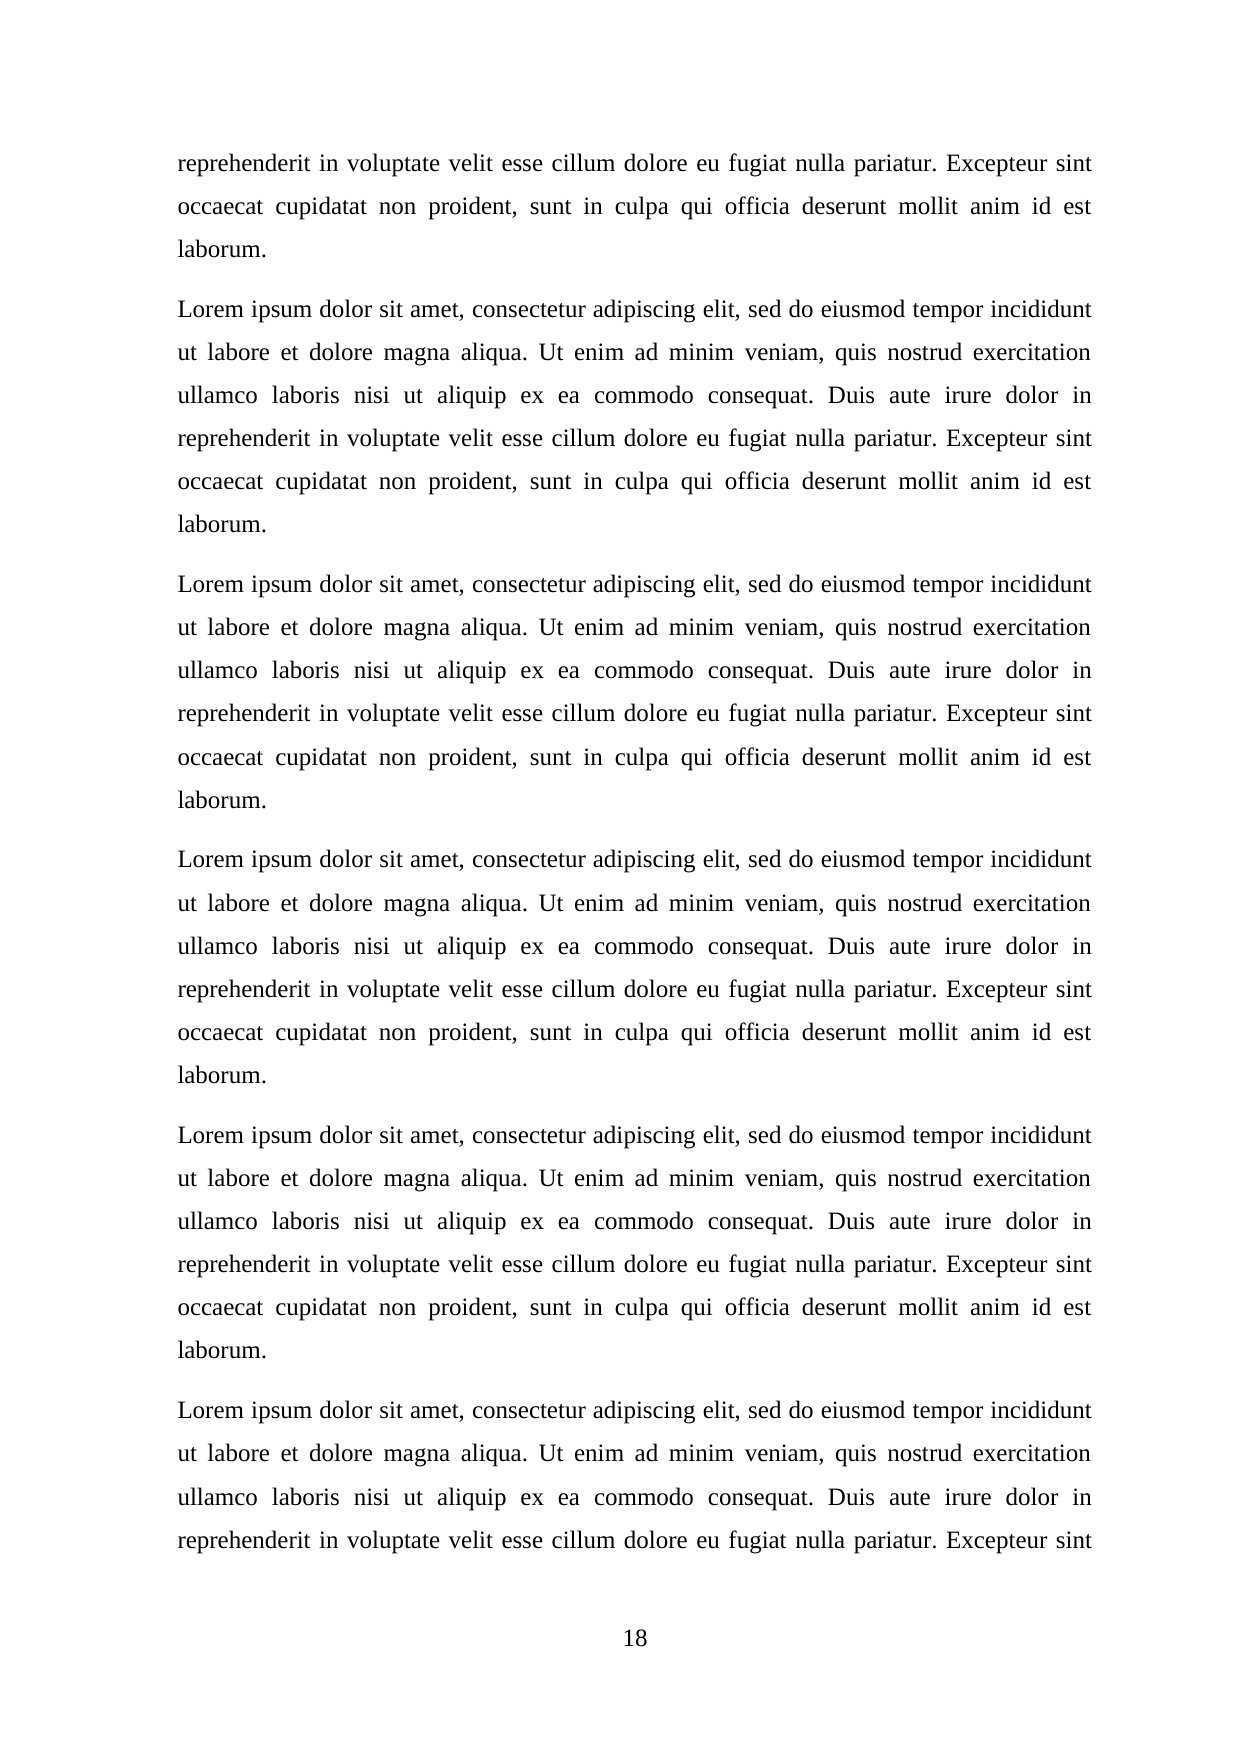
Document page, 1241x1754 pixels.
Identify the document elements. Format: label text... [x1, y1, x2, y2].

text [177, 1395, 1092, 1553]
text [177, 148, 1092, 263]
